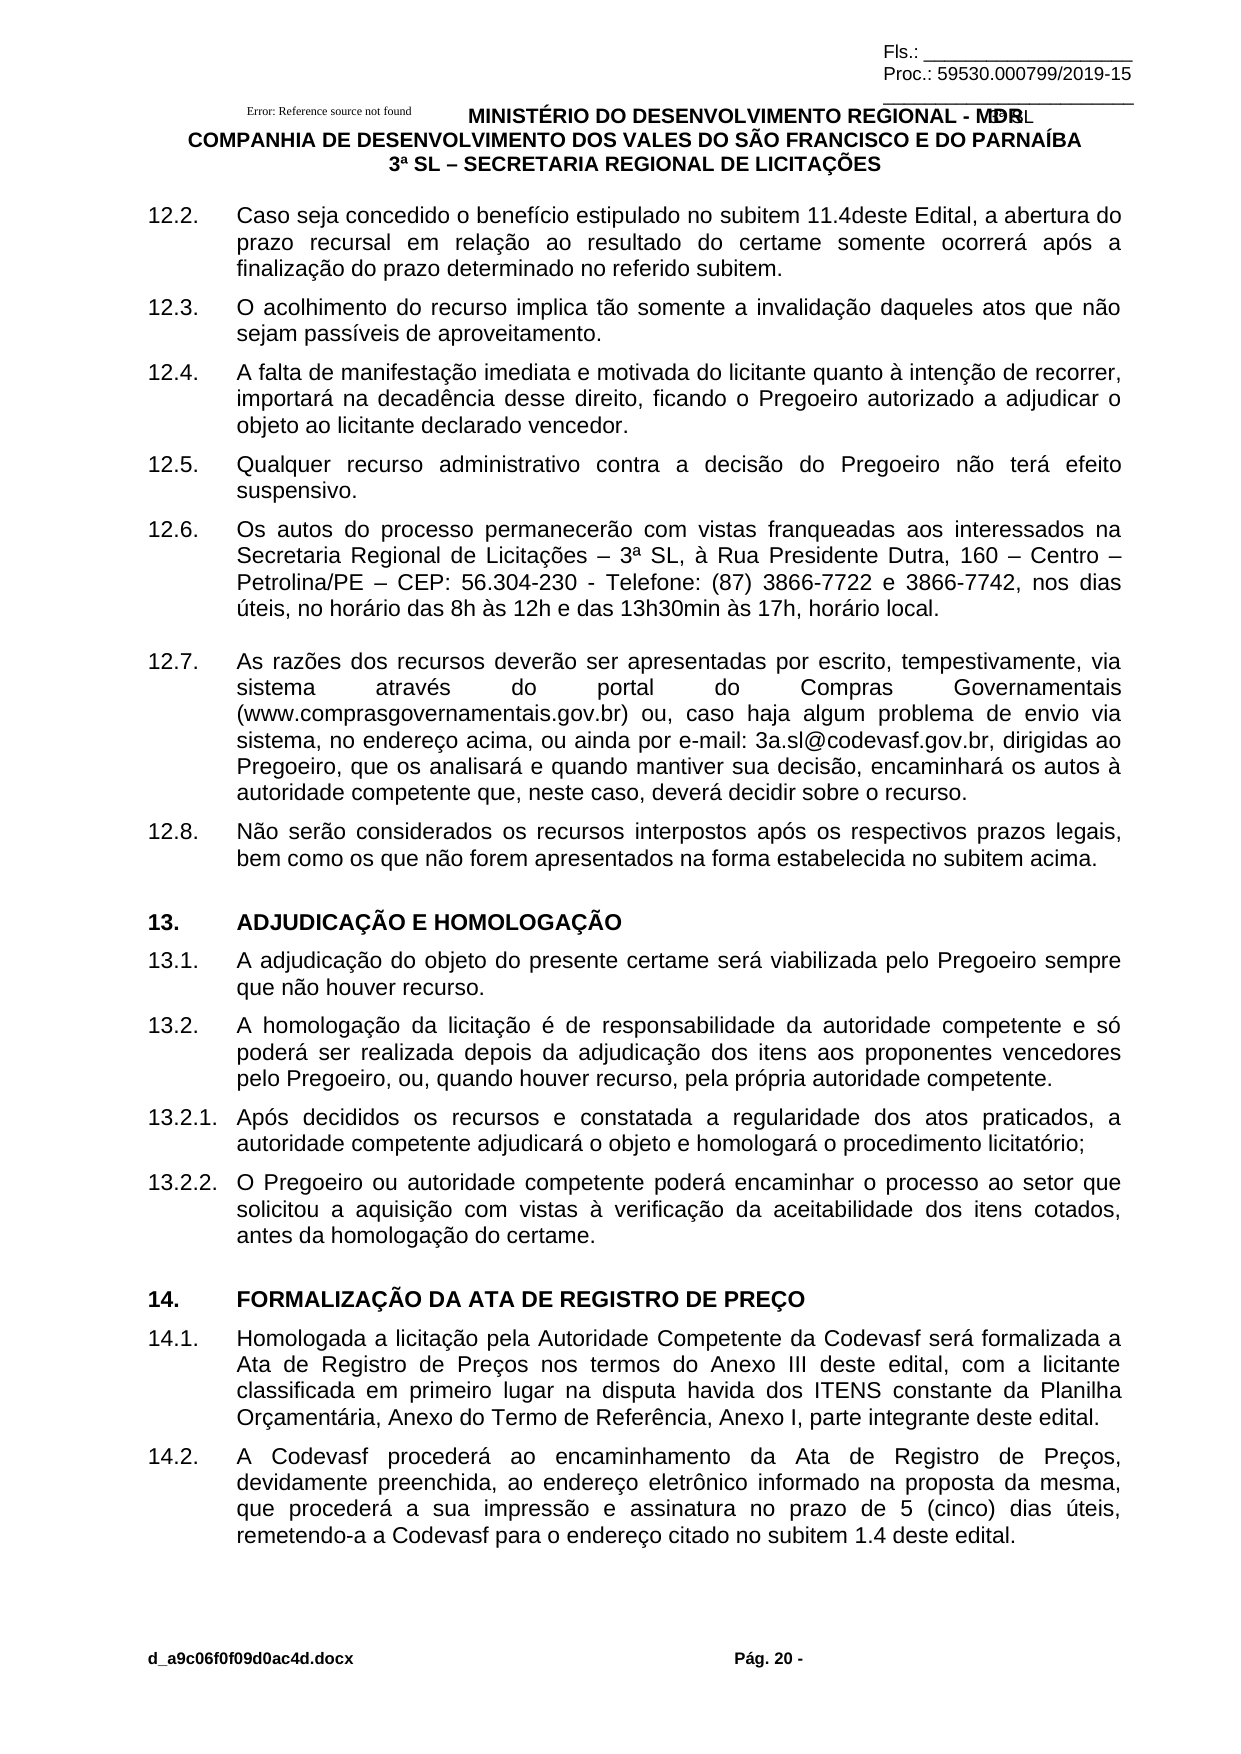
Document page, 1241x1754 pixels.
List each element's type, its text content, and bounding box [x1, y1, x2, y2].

list Não serão considerados os recursos interpostos após os respectivos prazos legais, bem como os que não forem apresentados na forma estabelecida no subitem acima. [148, 818, 1122, 871]
list As razões dos recursos deverão ser apresentadas por escrito, tempestivamente, via sistema através do portal do Compras Governamentais (www.comprasgovernamentais.gov.br) ou, caso haja algum problema de envio via sistema, no endereço acima, ou ainda por e-mail: 3a.sl@codevasf.gov.br, dirigidas ao Pregoeiro, que os analisará e quando mantiver sua decisão, encaminhará os autos à autoridade competente que, neste caso, deverá decidir sobre o recurso. [148, 648, 1122, 806]
list Homologada a licitação pela Autoridade Competente da Codevasf será formalizada a Ata de Registro de Preços nos termos do Anexo III deste edital, com a licitante classificada em primeiro lugar na disputa havida dos ITENS constante da Planilha Orçamentária, Anexo do Termo de Referência, Anexo I, parte integrante deste edital. [148, 1325, 1122, 1430]
list O Pregoeiro ou autoridade competente poderá encaminhar o processo ao setor que solicitou a aquisição com vistas à verificação da aceitabilidade dos itens cotados, antes da homologação do certame. [148, 1169, 1122, 1248]
list Os autos do processo permanecerão com vistas franqueadas aos interessados na Secretaria Regional de Licitações – 3ª SL, à Rua Presidente Dutra, 160 – Centro – Petrolina/PE – CEP: 56.304-230 - Telefone: (87) 3866-7722 e 3866-7742, nos dias úteis, no horário das 8h às 12h e das 13h30min às 17h, horário local. [148, 516, 1122, 621]
list A homologação da licitação é de responsabilidade da autoridade competente e só poderá ser realizada depois da adjudicação dos itens aos proponentes vencedores pelo Pregoeiro, ou, quando houver recurso, pela própria autoridade competente. [148, 1012, 1122, 1092]
list O acolhimento do recurso implica tão somente a invalidação daqueles atos que não sejam passíveis de aproveitamento. [148, 294, 1122, 347]
list A falta de manifestação imediata e motivada do licitante quanto à intenção de recorrer, importará na decadência desse direito, ficando o Pregoeiro autorizado a adjudicar o objeto ao licitante declarado vencedor. [148, 359, 1122, 438]
list A Codevasf procederá ao encaminhamento da Ata de Registro de Preços, devidamente preenchida, ao endereço eletrônico informado na proposta da mesma, que procederá a sua impressão e assinatura no prazo de 5 (cinco) dias úteis, remetendo-a a Codevasf para o endereço citado no subitem 1.4 deste edital. [148, 1443, 1122, 1548]
list ADJUDICAÇÃO E HOMOLOGAÇÃO [148, 908, 1122, 935]
list Após decididos os recursos e constatada a regularidade dos atos praticados, a autoridade competente adjudicará o objeto e homologará o procedimento licitatório; [148, 1104, 1122, 1157]
list Caso seja concedido o benefício estipulado no subitem 11.4deste Edital, a abertura do prazo recursal em relação ao resultado do certame somente ocorrerá após a finalização do prazo determinado no referido subitem. [148, 202, 1122, 281]
list Qualquer recurso administrativo contra a decisão do Pregoeiro não terá efeito suspensivo. [148, 451, 1122, 503]
list A adjudicação do objeto do presente certame será viabilizada pelo Pregoeiro sempre que não houver recurso. [148, 947, 1122, 1000]
list FORMALIZAÇÃO DA ATA DE REGISTRO DE PREÇO [148, 1286, 1122, 1312]
